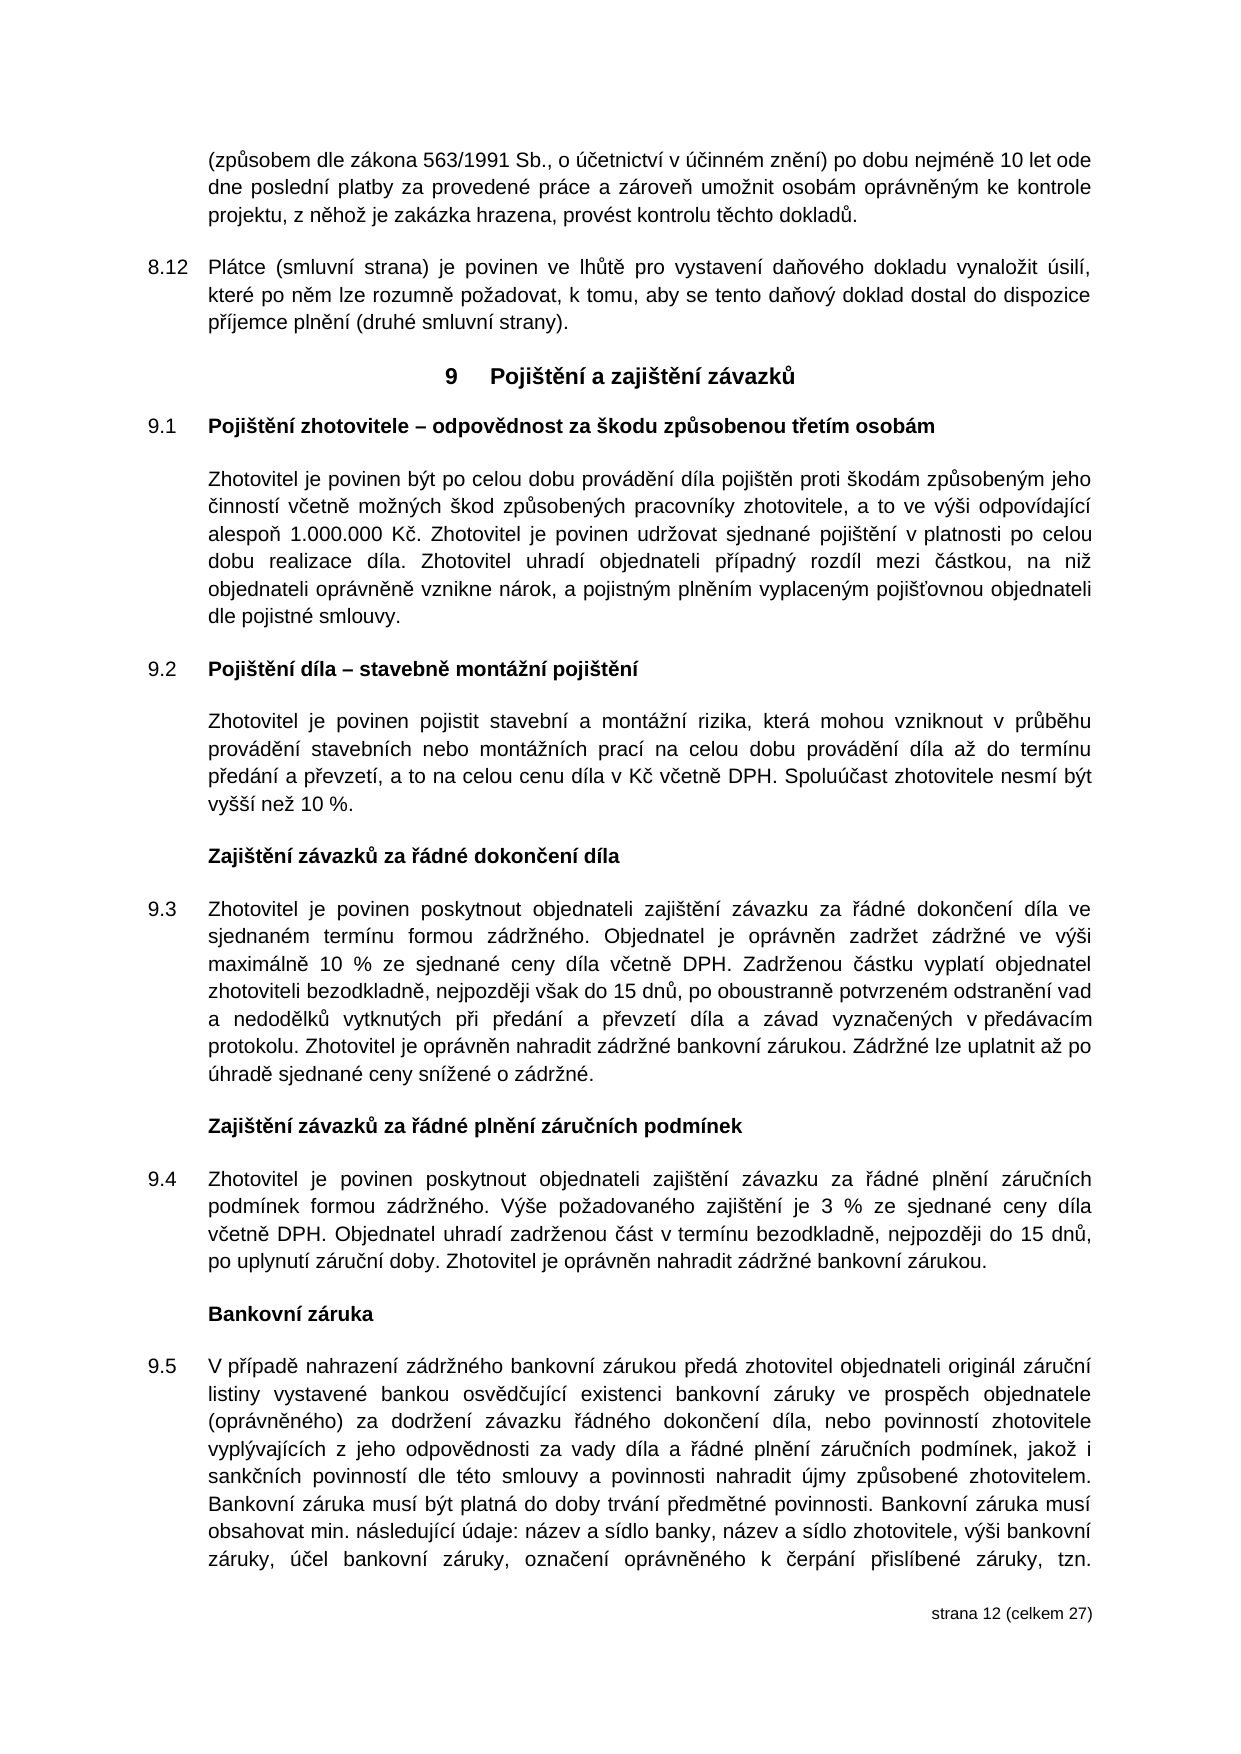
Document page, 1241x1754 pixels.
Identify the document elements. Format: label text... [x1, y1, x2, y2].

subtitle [148, 148, 1092, 227]
subtitle Pojištění zhotovitele – odpovědnost za škodu způsobenou třetím osobám [148, 414, 1092, 438]
subtitle Zhotovitel je povinen být po celou dobu provádění díla pojištěn proti škodám způsobeným jeho činností včetně možných škod způsobených pracovníky zhotovitele, a to ve výši odpovídající alespoň 1.000.000 Kč. Zhotovitel je povinen udržovat sjednané pojištění v platnosti po celou dobu realizace díla. Zhotovitel uhradí objednateli případný rozdíl mezi částkou, na niž objednateli oprávněně vznikne nárok, a pojistným plněním vyplaceným pojišťovnou objednateli dle pojistné smlouvy. [208, 467, 1092, 628]
subtitle Zajištění závazků za řádné dokončení díla [208, 844, 1092, 868]
subtitle Pojištění a zajištění závazků [148, 363, 1092, 389]
subtitle Zhotovitel je povinen poskytnout objednateli zajištění závazku za řádné dokončení díla ve sjednaném termínu formou zádržného. Objednatel je oprávněn zadržet zádržné ve výši maximálně 10 % ze sjednané ceny díla včetně DPH. Zadrženou částku vyplatí objednatel zhotoviteli bezodkladně, nejpozději však do 15 dnů, po oboustranně potvrzeném odstranění vad a nedodělků vytknutých při předání a převzetí díla a závad vyznačených v předávacím protokolu. Zhotovitel je oprávněn nahradit zádržné bankovní zárukou. Zádržné lze uplatnit až po úhradě sjednané ceny snížené o zádržné. [148, 897, 1092, 1086]
subtitle Plátce (smluvní strana) je povinen ve lhůtě pro vystavení daňového dokladu vynaložit úsilí, které po něm lze rozumně požadovat, k tomu, aby se tento daňový doklad dostal do dispozice příjemce plnění (druhé smluvní strany). [148, 255, 1092, 334]
subtitle Bankovní záruka [208, 1302, 1092, 1326]
subtitle Zhotovitel je povinen poskytnout objednateli zajištění závazku za řádné plnění záručních podmínek formou zádržného. Výše požadovaného zajištění je 3 % ze sjednané ceny díla včetně DPH. Objednatel uhradí zadrženou část v termínu bezodkladně, nejpozději do 15 dnů, po uplynutí záruční doby. Zhotovitel je oprávněn nahradit zádržné bankovní zárukou. [148, 1167, 1092, 1273]
subtitle Zajištění závazků za řádné plnění záručních podmínek [208, 1114, 1092, 1138]
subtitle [148, 1354, 1092, 1571]
subtitle Zhotovitel je povinen pojistit stavební a montážní rizika, která mohou vzniknout v průběhu provádění stavebních nebo montážních prací na celou dobu provádění díla až do termínu předání a převzetí, a to na celou cenu díla v Kč včetně DPH. Spoluúčast zhotovitele nesmí být vyšší než 10 %. [208, 709, 1092, 816]
subtitle Pojištění díla – stavebně montážní pojištění [148, 657, 1092, 681]
